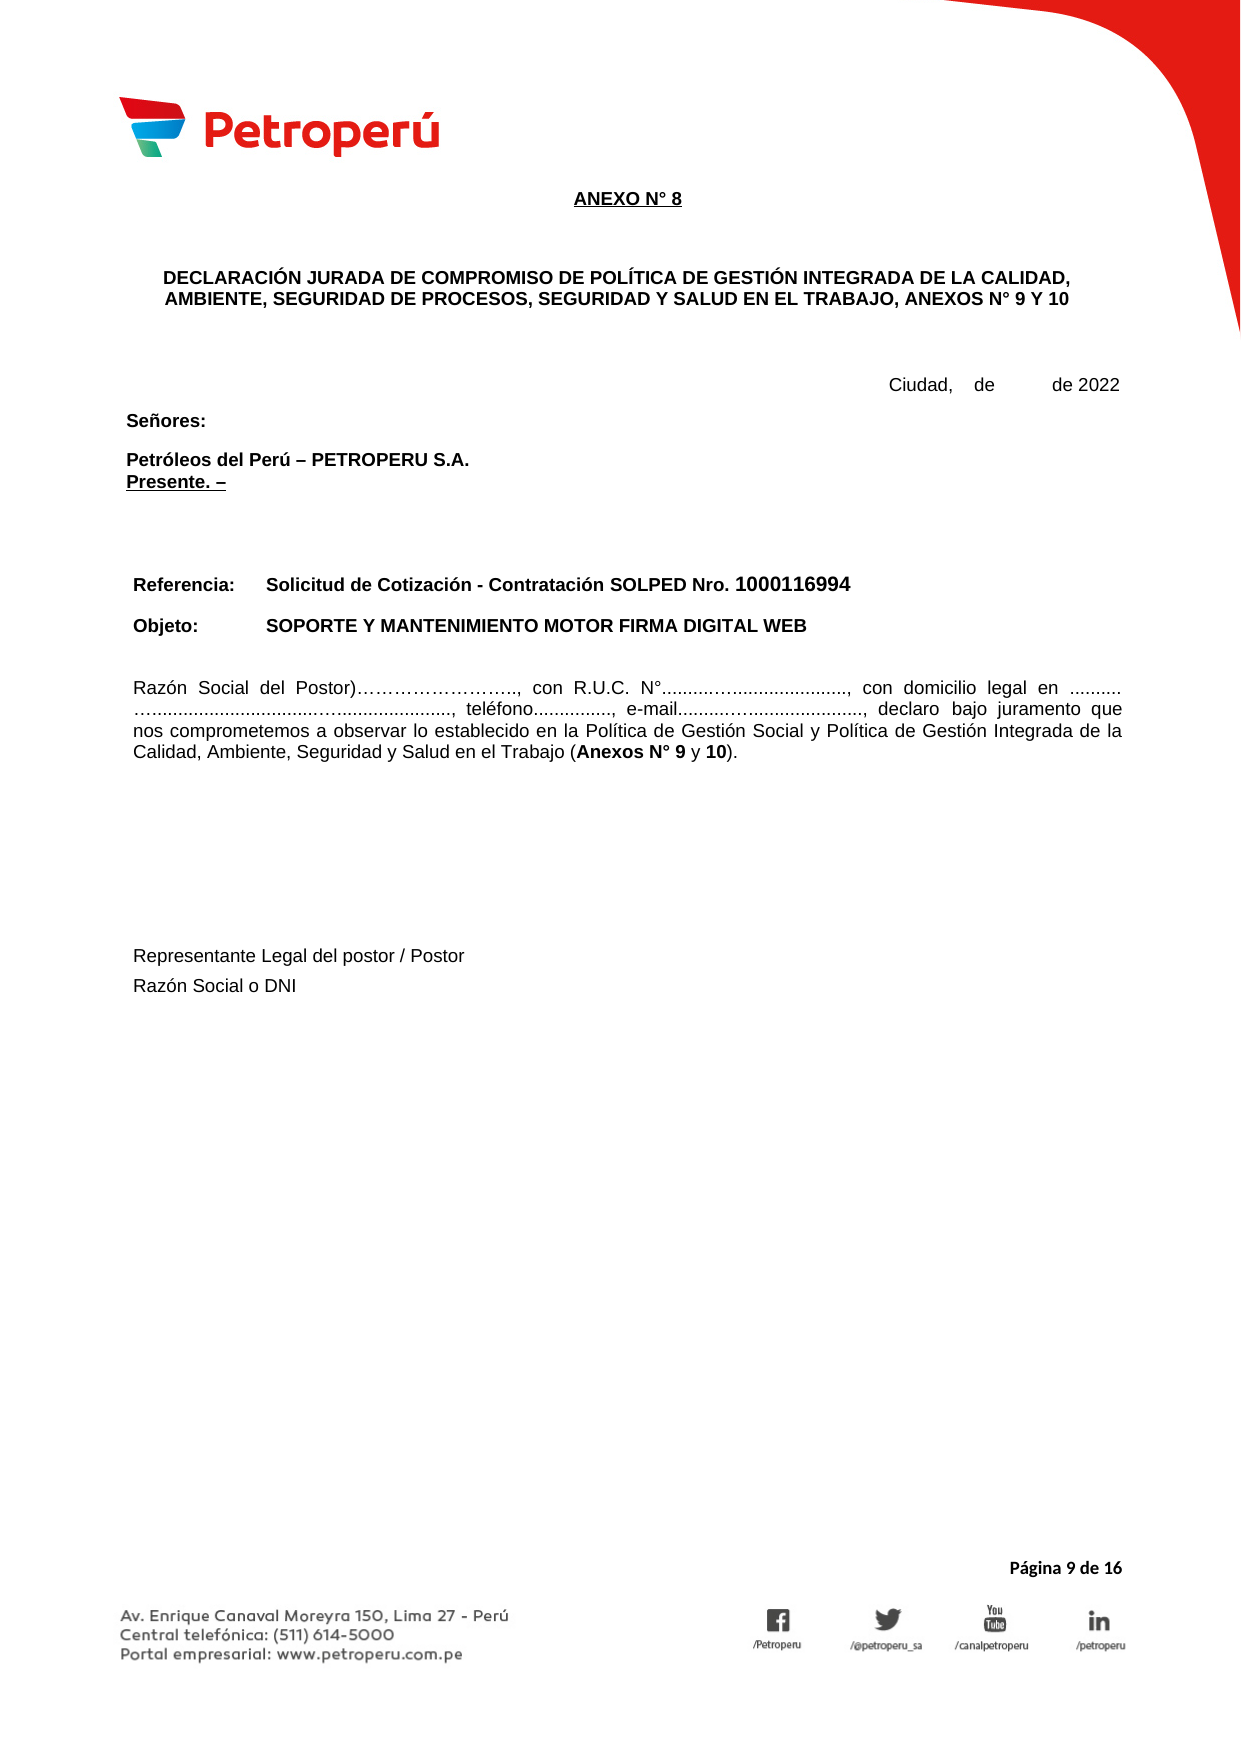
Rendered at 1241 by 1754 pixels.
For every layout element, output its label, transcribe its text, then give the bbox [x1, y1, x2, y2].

text Objeto: SOPORTE Y MANTENIMIENTO MOTOR FIRMA DIGITAL WEB [133, 615, 1122, 637]
text Señores: [126, 409, 1120, 431]
text Petróleos del Perú – PETROPERU S.A. [126, 449, 1120, 471]
text Razón Social o DNI [133, 975, 1122, 996]
text Ciudad, de de 2022 [724, 374, 1120, 395]
text Presente. – [126, 471, 1120, 492]
text Representante Legal del postor / Postor [133, 945, 1122, 967]
text DECLARACIÓN JURADA DE COMPROMISO DE POLÍTICA DE GESTIÓN INTEGRADA DE LA CALIDAD, AMBIENTE, SEGURIDAD DE PROCESOS, SEGURIDAD Y SALUD EN EL TRABAJO, ANEXOS N° 9 Y 10 [133, 267, 1101, 310]
text Referencia: Solicitud de Cotización - Contratación SOLPED Nro. 1000116994 [133, 572, 1122, 596]
text ANEXO N° 8 [133, 188, 1122, 209]
picture [1, 1596, 1241, 1751]
text Razón Social del Postor)…………………….., con R.U.C. N°..........…......................, con domicilio legal en ..........…................................…......................, teléfono..............., e-mail..........…......................, declaro bajo juramento que nos comprometemos a observar lo establecido en la Política de Gestión Social y Política de Gestión Integrada de la Calidad, Ambiente, Seguridad y Salud en el Trabajo (Anexos N° 9 y 10). [133, 676, 1122, 763]
picture [1, 0, 1241, 350]
